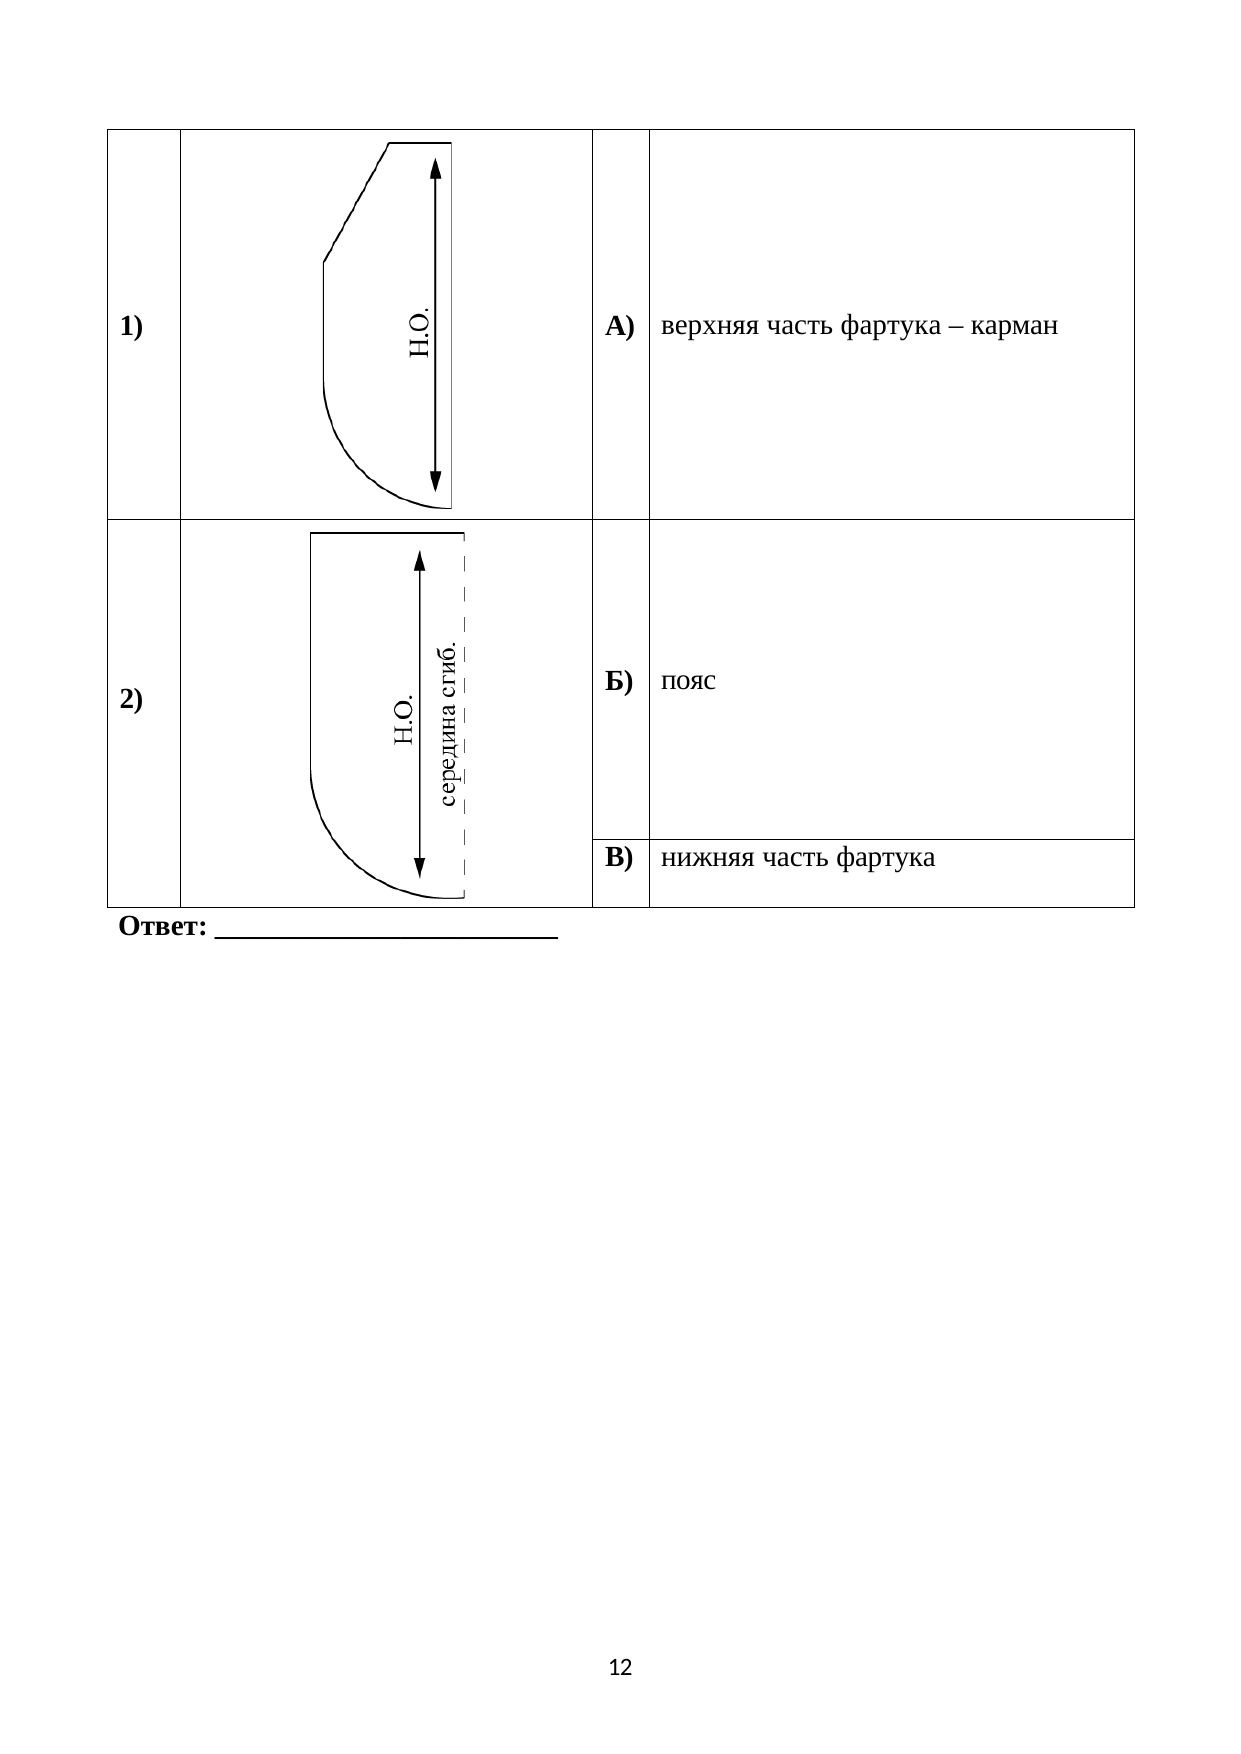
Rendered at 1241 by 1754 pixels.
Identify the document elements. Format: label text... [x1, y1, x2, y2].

picture [322, 142, 452, 509]
table_cell [181, 130, 592, 519]
table_cell Б) [593, 520, 649, 839]
table_cell нижняя часть фартука [650, 840, 1134, 907]
table_cell [181, 520, 592, 907]
table_cell А) [593, 130, 649, 519]
table_cell 1) [108, 130, 180, 519]
table_cell 2) [108, 520, 180, 907]
text Ответ: ________________________ [118, 908, 1148, 942]
table_cell В) [593, 840, 649, 907]
picture [310, 532, 465, 899]
table_cell пояс [650, 520, 1134, 839]
table_cell верхняя часть фартука – карман [650, 130, 1134, 519]
